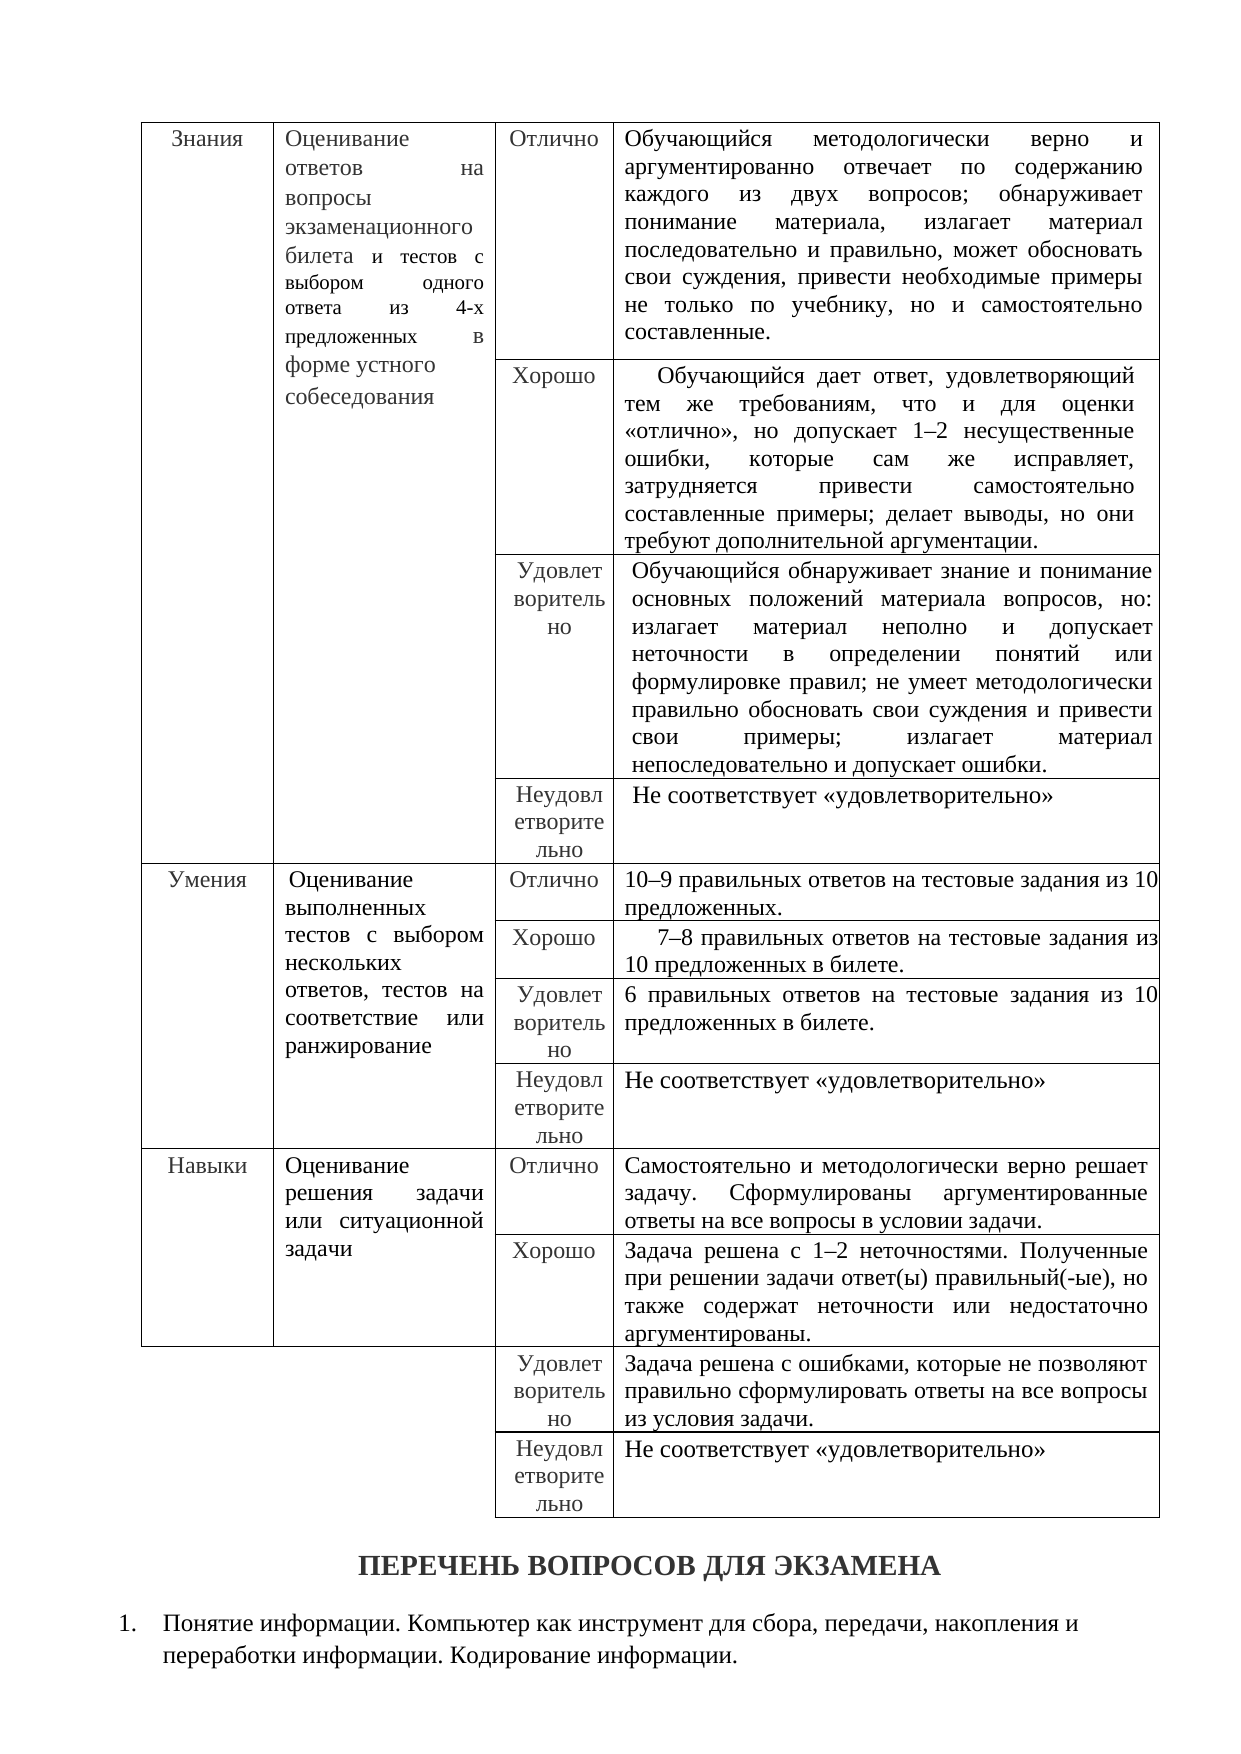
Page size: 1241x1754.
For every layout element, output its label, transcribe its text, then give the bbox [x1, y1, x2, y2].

table_cell Задача решена с ошибками, которые не позволяют правильно сформулировать ответы на все вопросы из условия задачи. [614, 1347, 1159, 1431]
table_cell Умения [142, 864, 273, 1148]
table_cell Отлично [496, 864, 613, 920]
table_cell Удовлет воритель но [496, 555, 613, 777]
table_cell Знания [142, 123, 273, 863]
table_cell Неудовл етворите льно [496, 1433, 613, 1517]
table_cell Самостоятельно и методологически верно решает задачу. Сформулированы аргументированные ответы на все вопросы в условии задачи. [614, 1149, 1159, 1233]
table_cell Оценивание решения задачи или ситуационной задачи [274, 1149, 495, 1346]
table_cell Оценивание ответов на вопросы экзаменационного билета и тестов с выбором одного ответа из 4-х предложенных в форме устного собеседования [274, 123, 495, 863]
table_cell Не соответствует «удовлетворительно» [614, 779, 1159, 863]
table_cell Навыки [142, 1149, 273, 1346]
table_cell Отлично [496, 1149, 613, 1233]
table_cell Не соответствует «удовлетворительно» [614, 1433, 1159, 1517]
table_cell 10–9 правильных ответов на тестовые задания из 10 предложенных. [614, 864, 1159, 920]
table_cell Хорошо [496, 1235, 613, 1346]
table_cell Хорошо [496, 921, 613, 978]
table_cell Обучающийся обнаруживает знание и понимание основных положений материала вопросов, но: излагает материал неполно и допускает неточности в определении понятий или формулировке правил; не умеет методологически правильно обосновать свои суждения и привести свои примеры; излагает материал непоследовательно и допускает ошибки. [614, 555, 1159, 777]
table_cell Неудовл етворите льно [496, 779, 613, 863]
table_cell Хорошо [496, 360, 613, 554]
table_cell Отлично [496, 123, 613, 358]
table_cell Задача решена с 1–2 неточностями. Полученные при решении задачи ответ(ы) правильный(-ые), но также содержат неточности или недостаточно аргументированы. [614, 1235, 1159, 1346]
list Понятие информации. Компьютер как инструмент для сбора, передачи, накопления и переработки информации. Кодирование информации. [118, 1608, 1181, 1668]
table_cell 6 правильных ответов на тестовые задания из 10 предложенных в билете. [614, 979, 1159, 1063]
table_cell Обучающийся дает ответ, удовлетворяющий тем же требованиям, что и для оценки «отлично», но допускает 1–2 несущественные ошибки, которые сам же исправляет, затрудняется привести самостоятельно составленные примеры; делает выводы, но они требуют дополнительной аргументации. [614, 360, 1159, 554]
table_cell 7–8 правильных ответов на тестовые задания из 10 предложенных в билете. [614, 921, 1159, 978]
subtitle ПЕРЕЧЕНЬ ВОПРОСОВ ДЛЯ ЭКЗАМЕНА [118, 1548, 1182, 1581]
table_cell Удовлет воритель но [496, 979, 613, 1063]
table_cell Не соответствует «удовлетворительно» [614, 1064, 1159, 1148]
table_cell Обучающийся методологически верно и аргументированно отвечает по содержанию каждого из двух вопросов; обнаруживает понимание материала, излагает материал последовательно и правильно, может обосновать свои суждения, привести необходимые примеры не только по учебнику, но и самостоятельно составленные. [614, 123, 1159, 358]
table_cell Оценивание выполненных тестов с выбором нескольких ответов, тестов на соответствие или ранжирование [274, 864, 495, 1148]
table_cell Удовлет воритель но [496, 1347, 613, 1431]
table_cell Неудовл етворите льно [496, 1064, 613, 1148]
